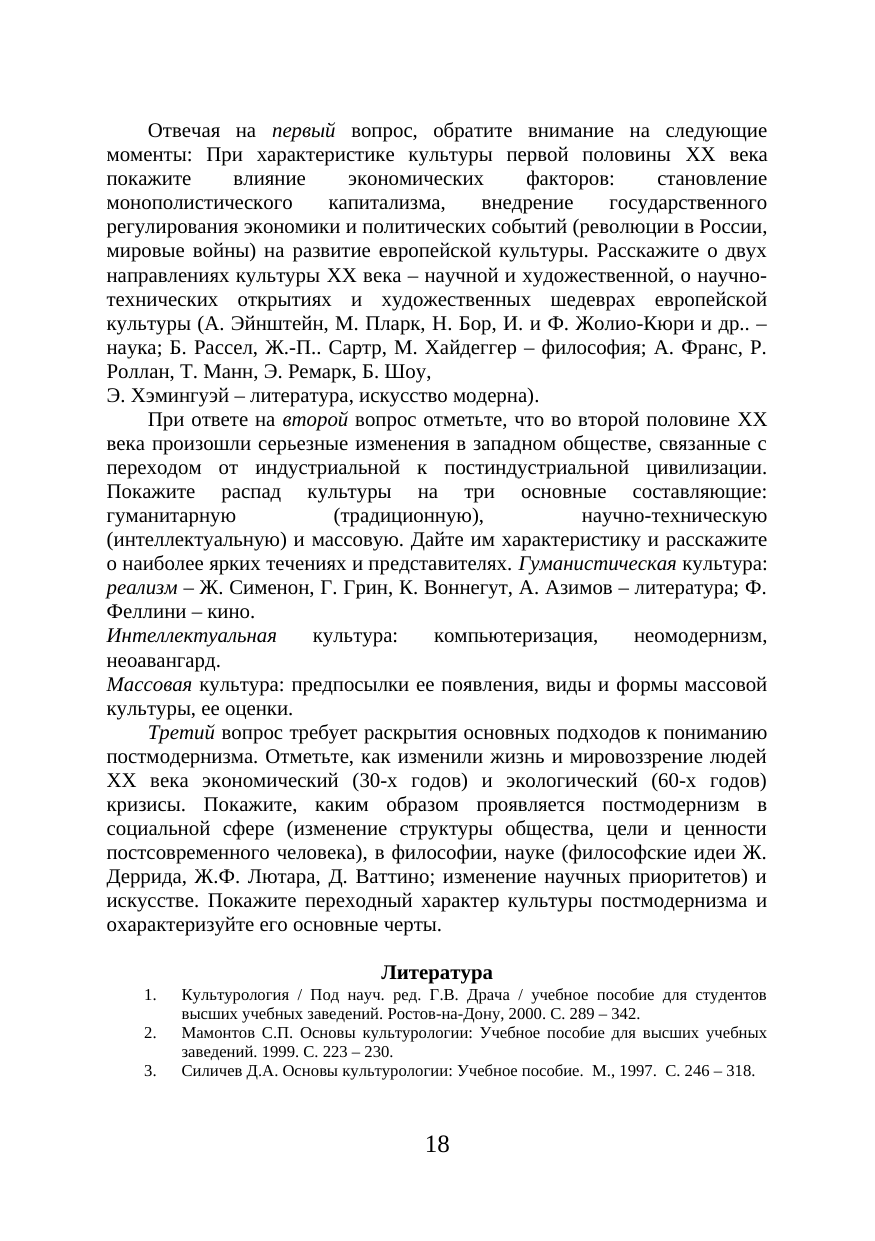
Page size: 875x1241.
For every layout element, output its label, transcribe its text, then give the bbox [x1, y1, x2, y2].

list Силичев Д.А. Основы культурологии: Учебное пособие. М., 1997. С. 246 – 318. [144, 1061, 768, 1080]
text При ответе на второй вопрос отметьте, что во второй половине XX века произошли серьезные изменения в западном обществе, связанные с переходом от индустриальной к постиндустриальной цивилизации. Покажите распад культуры на три основные составляющие: гуманитарную (традиционную), научно-техническую (интеллектуальную) и массовую. Дайте им характеристику и расскажите о наиболее ярких течениях и представителях. Гуманистическая культура: реализм – Ж. Сименон, Г. Грин, К. Воннегут, А. Азимов – литература; Ф. Феллини – кино. [106, 407, 768, 623]
list Мамонтов С.П. Основы культурологии: Учебное пособие для высших учебных заведений. 1999. С. 223 – 230. [144, 1023, 768, 1061]
text Массовая культура: предпосылки ее появления, виды и формы массовой культуры, ее оценки. [106, 672, 768, 720]
list Культурология / Под науч. ред. Г.В. Драча / учебное пособие для студентов высших учебных заведений. Ростов-на-Дону, 2000. С. 289 – 342. [144, 984, 768, 1023]
text Э. Хэмингуэй – литература, искусство модерна). [106, 383, 768, 407]
text Отвечая на первый вопрос, обратите внимание на следующие моменты: При характеристике культуры первой половины XX века покажите влияние экономических факторов: становление монополистического капитализма, внедрение государственного регулирования экономики и политических событий (революции в России, мировые войны) на развитие европейской культуры. Расскажите о двух направлениях культуры XX века – научной и художественной, о научно-технических открытиях и художественных шедеврах европейской культуры (А. Эйнштейн, М. Пларк, Н. Бор, И. и Ф. Жолио-Кюри и др.. – наука; Б. Рассел, Ж.-П.. Сартр, М. Хайдеггер – философия; А. Франс, Р. Роллан, Т. Манн, Э. Ремарк, Б. Шоу, [106, 118, 768, 383]
text Литература [106, 960, 768, 984]
text Третий вопрос требует раскрытия основных подходов к пониманию постмодернизма. Отметьте, как изменили жизнь и мировоззрение людей XX века экономический (30-х годов) и экологический (60-х годов) кризисы. Покажите, каким образом проявляется постмодернизм в социальной сфере (изменение структуры общества, цели и ценности постсовременного человека), в философии, науке (философские идеи Ж. Деррида, Ж.Ф. Лютара, Д. Ваттино; изменение научных приоритетов) и искусстве. Покажите переходный характер культуры постмодернизма и охарактеризуйте его основные черты. [106, 720, 768, 936]
text Интеллектуальная культура: компьютеризация, неомодернизм, неоавангард. [106, 623, 768, 672]
